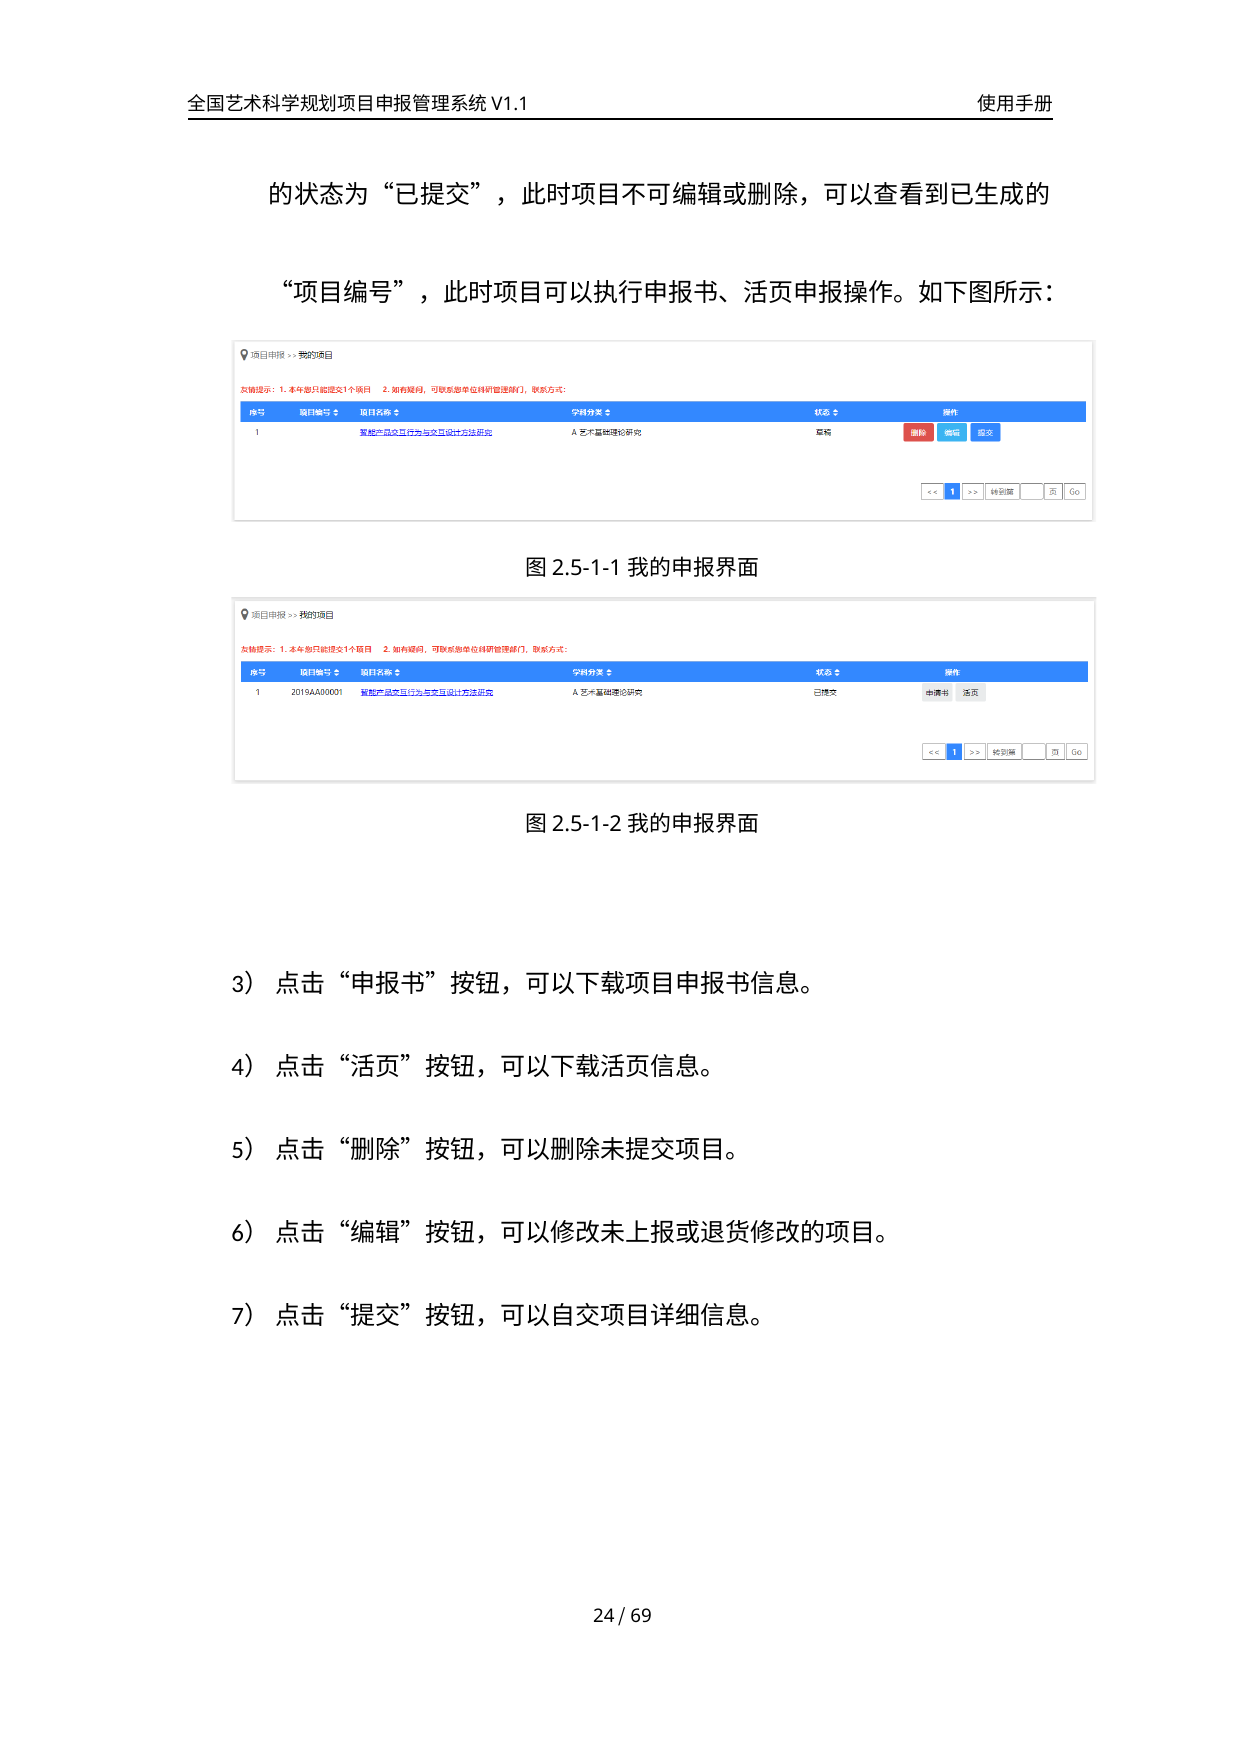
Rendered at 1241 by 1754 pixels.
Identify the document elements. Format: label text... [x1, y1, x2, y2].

text 图2.5-1-1 我的申报界面 [187, 549, 1053, 582]
picture [231, 597, 1097, 784]
list 点击“申报书”按钮，可以下载项目申报书信息。 [231, 949, 1053, 1014]
picture [231, 340, 1097, 522]
list 点击“删除”按钮，可以删除未提交项目。 [231, 1115, 1053, 1180]
list 点击“编辑”按钮，可以修改未上报或退货修改的项目。 [231, 1198, 1053, 1263]
list 点击“提交”按钮，可以自交项目详细信息。 [231, 1281, 1053, 1346]
list 点击“活页”按钮，可以下载活页信息。 [231, 1032, 1053, 1097]
text 图2.5-1-2 我的申报界面 [187, 806, 1053, 838]
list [231, 160, 1053, 323]
